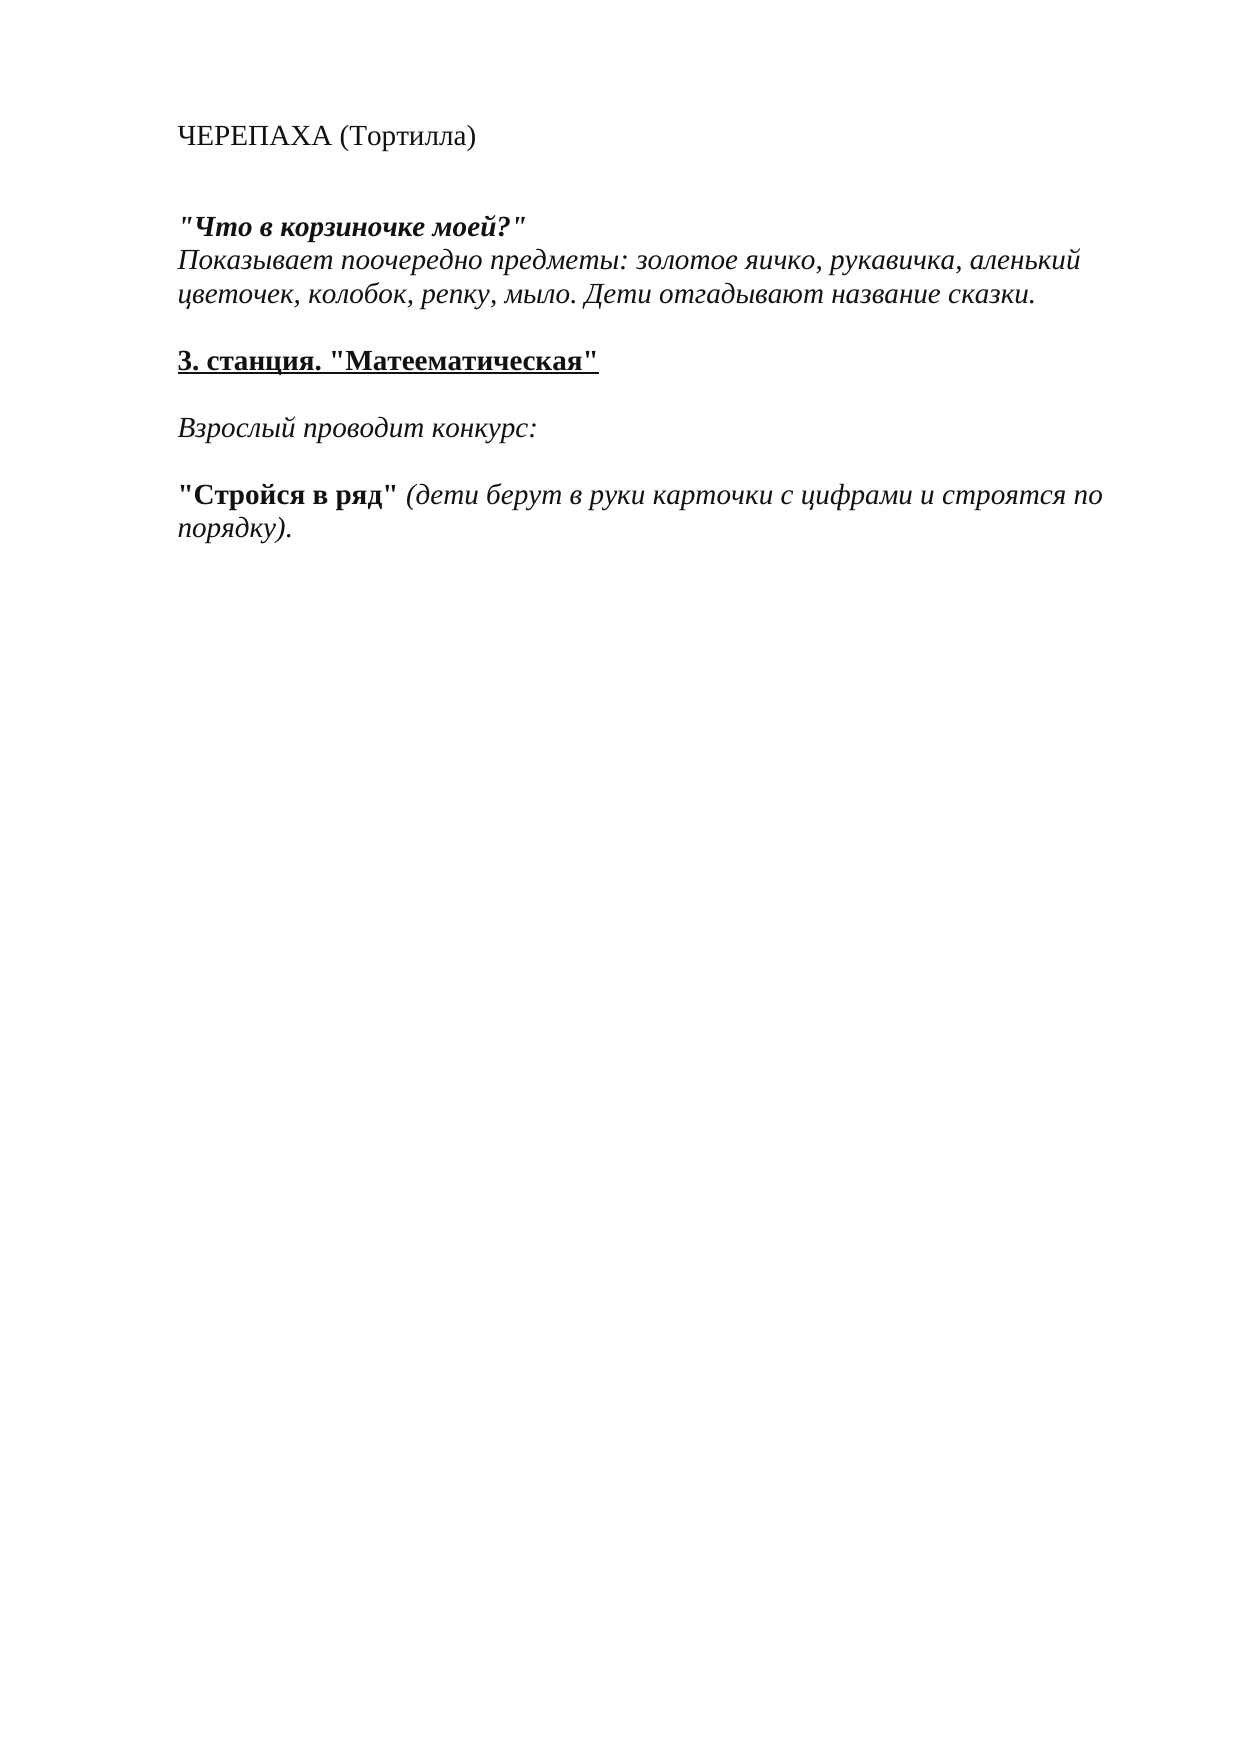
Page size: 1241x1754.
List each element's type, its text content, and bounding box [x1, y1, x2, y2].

text "Что в корзиночке моей?" [177, 209, 1122, 242]
text Показывает поочередно предметы: золотое яичко, рукавичка, аленький цветочек, колобок, репку, мыло. Дети отгадывают название сказки. [177, 242, 1122, 309]
text "Стройся в ряд" (дети берут в руки карточки с цифрами и строятся по порядку). [177, 477, 1122, 544]
text ЧЕРЕПАХА (Тортилла) [177, 118, 1122, 152]
text Взрослый проводит конкурс: [177, 410, 1122, 443]
text 3. станция. "Матеематическая" [177, 343, 1122, 376]
